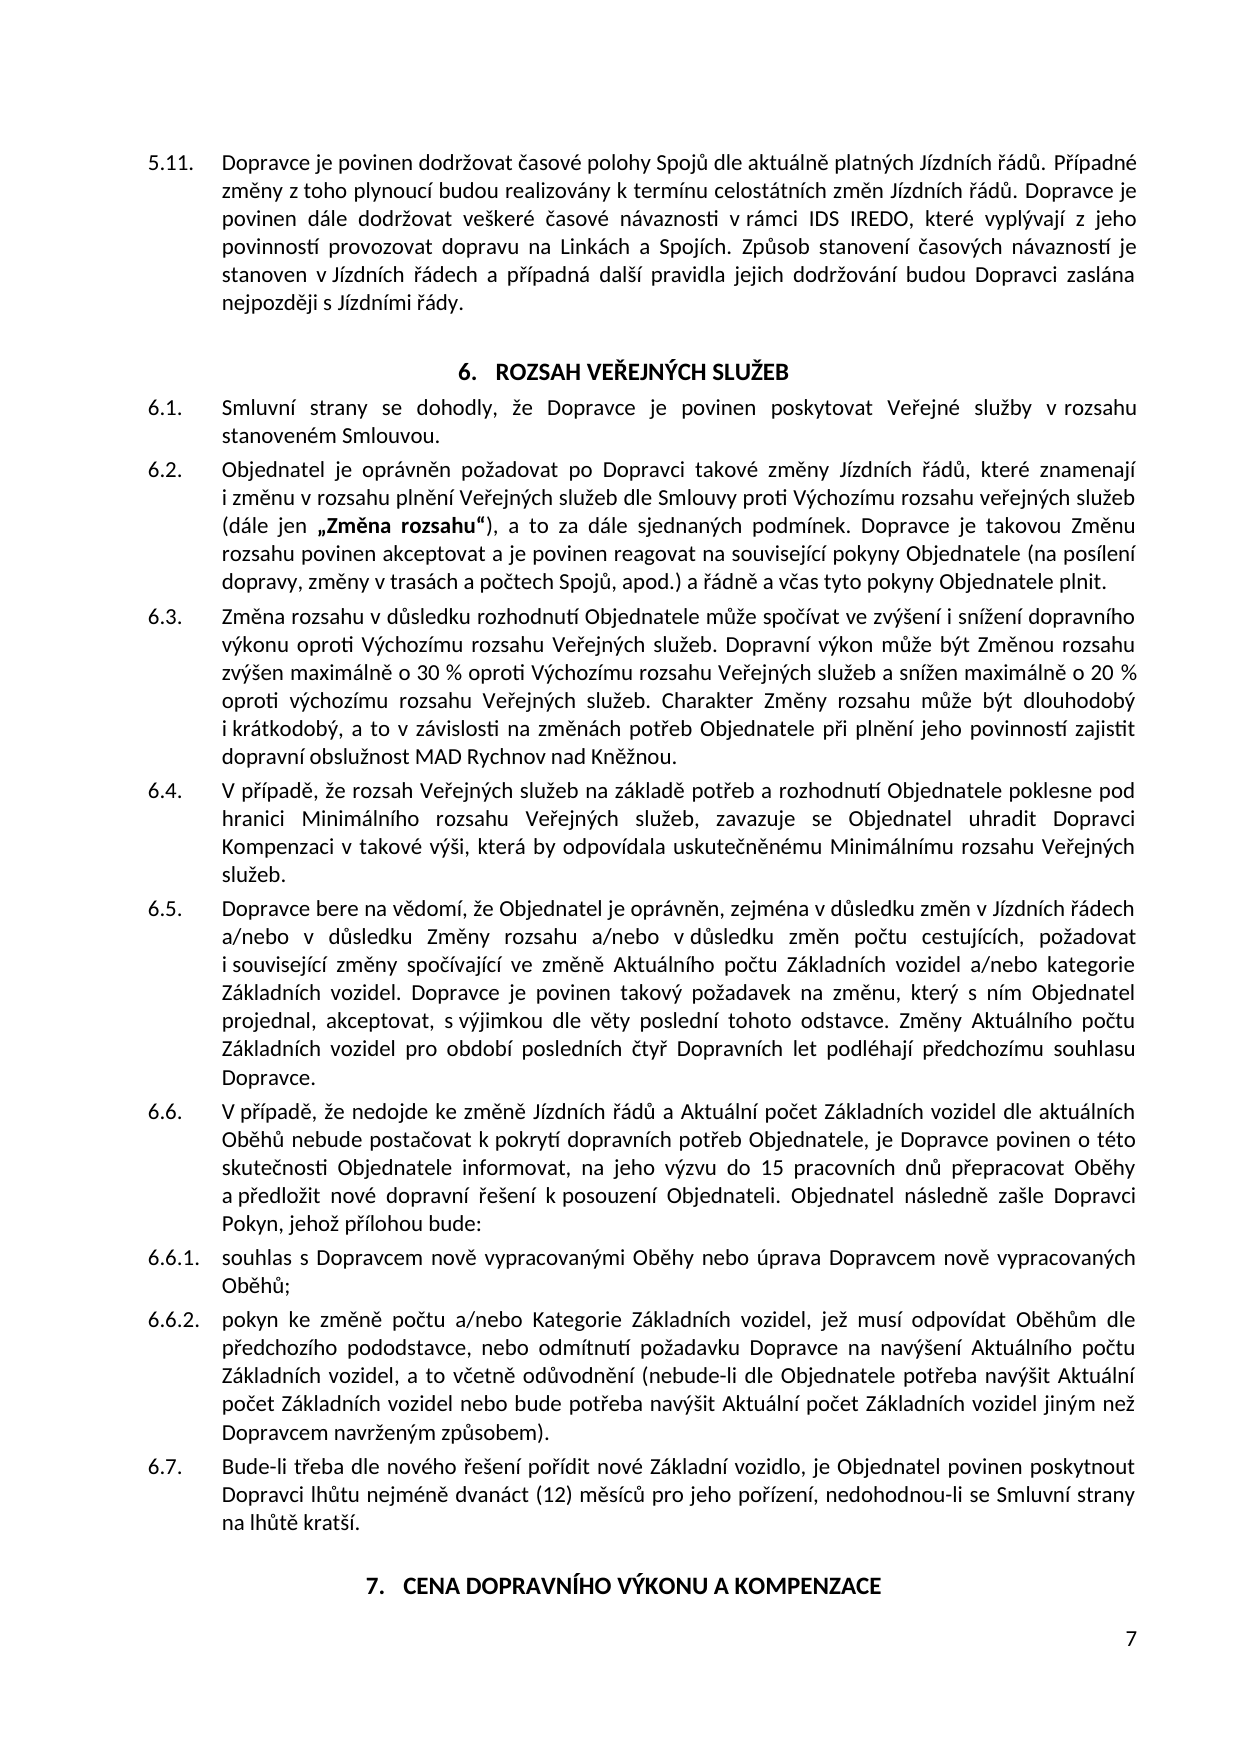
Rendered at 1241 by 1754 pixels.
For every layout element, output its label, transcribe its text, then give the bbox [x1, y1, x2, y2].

list Dopravce bere na vědomí, že Objednatel je oprávněn, zejména v důsledku změn v Jízdních řádech a/nebo v důsledku Změny rozsahu a/nebo v důsledku změn počtu cestujících, požadovat i související změny spočívající ve změně Aktuálního počtu Základních vozidel a/nebo kategorie Základních vozidel. Dopravce je povinen takový požadavek na změnu, který s ním Objednatel projednal, akceptovat, s výjimkou dle věty poslední tohoto odstavce. Změny Aktuálního počtu Základních vozidel pro období posledních čtyř Dopravních let podléhají předchozímu souhlasu Dopravce. [148, 894, 1137, 1091]
list Změna rozsahu v důsledku rozhodnutí Objednatele může spočívat ve zvýšení i snížení dopravního výkonu oproti Výchozímu rozsahu Veřejných služeb. Dopravní výkon může být Změnou rozsahu zvýšen maximálně o 30 % oproti Výchozímu rozsahu Veřejných služeb a snížen maximálně o 20 % oproti výchozímu rozsahu Veřejných služeb. Charakter Změny rozsahu může být dlouhodobý i krátkodobý, a to v závislosti na změnách potřeb Objednatele při plnění jeho povinností zajistit dopravní obslužnost MAD Rychnov nad Kněžnou. [148, 602, 1137, 770]
list V případě, že rozsah Veřejných služeb na základě potřeb a rozhodnutí Objednatele poklesne pod hranici Minimálního rozsahu Veřejných služeb, zavazuje se Objednatel uhradit Dopravci Kompenzaci v takové výši, která by odpovídala uskutečněnému Minimálnímu rozsahu Veřejných služeb. [148, 776, 1137, 888]
list pokyn ke změně počtu a/nebo Kategorie Základních vozidel, jež musí odpovídat Oběhům dle předchozího pododstavce, nebo odmítnutí požadavku Dopravce na navýšení Aktuálního počtu Základních vozidel, a to včetně odůvodnění (nebude-li dle Objednatele potřeba navýšit Aktuální počet Základních vozidel nebo bude potřeba navýšit Aktuální počet Základních vozidel jiným než Dopravcem navrženým způsobem). [148, 1306, 1137, 1446]
list Objednatel je oprávněn požadovat po Dopravci takové změny Jízdních řádů, které znamenají i změnu v rozsahu plnění Veřejných služeb dle Smlouvy proti Výchozímu rozsahu veřejných služeb (dále jen „Změna rozsahu“), a to za dále sjednaných podmínek. Dopravce je takovou Změnu rozsahu povinen akceptovat a je povinen reagovat na související pokyny Objednatele (na posílení dopravy, změny v trasách a počtech Spojů, apod.) a řádně a včas tyto pokyny Objednatele plnit. [148, 455, 1137, 596]
list ROZSAH VEŘEJNÝCH SLUŽEB [110, 356, 1137, 387]
list V případě, že nedojde ke změně Jízdních řádů a Aktuální počet Základních vozidel dle aktuálních Oběhů nebude postačovat k pokrytí dopravních potřeb Objednatele, je Dopravce povinen o této skutečnosti Objednatele informovat, na jeho výzvu do 15 pracovních dnů přepracovat Oběhy a předložit nové dopravní řešení k posouzení Objednateli. Objednatel následně zašle Dopravci Pokyn, jehož přílohou bude: [148, 1097, 1137, 1237]
list Dopravce je povinen dodržovat časové polohy Spojů dle aktuálně platných Jízdních řádů. Případné změny z toho plynoucí budou realizovány k termínu celostátních změn Jízdních řádů. Dopravce je povinen dále dodržovat veškeré časové návaznosti v rámci IDS IREDO, které vyplývají z jeho povinností provozovat dopravu na Linkách a Spojích. Způsob stanovení časových návazností je stanoven v Jízdních řádech a případná další pravidla jejich dodržování budou Dopravci zaslána nejpozději s Jízdními řády. [148, 148, 1137, 316]
list Smluvní strany se dohodly, že Dopravce je povinen poskytovat Veřejné služby v rozsahu stanoveném Smlouvou. [148, 393, 1137, 449]
list CENA DOPRAVNÍHO VÝKONU A KOMPENZACE [110, 1570, 1137, 1601]
list souhlas s Dopravcem nově vypracovanými Oběhy nebo úprava Dopravcem nově vypracovaných Oběhů; [148, 1243, 1137, 1299]
list Bude-li třeba dle nového řešení pořídit nové Základní vozidlo, je Objednatel povinen poskytnout Dopravci lhůtu nejméně dvanáct (12) měsíců pro jeho pořízení, nedohodnou-li se Smluvní strany na lhůtě kratší. [148, 1452, 1137, 1536]
